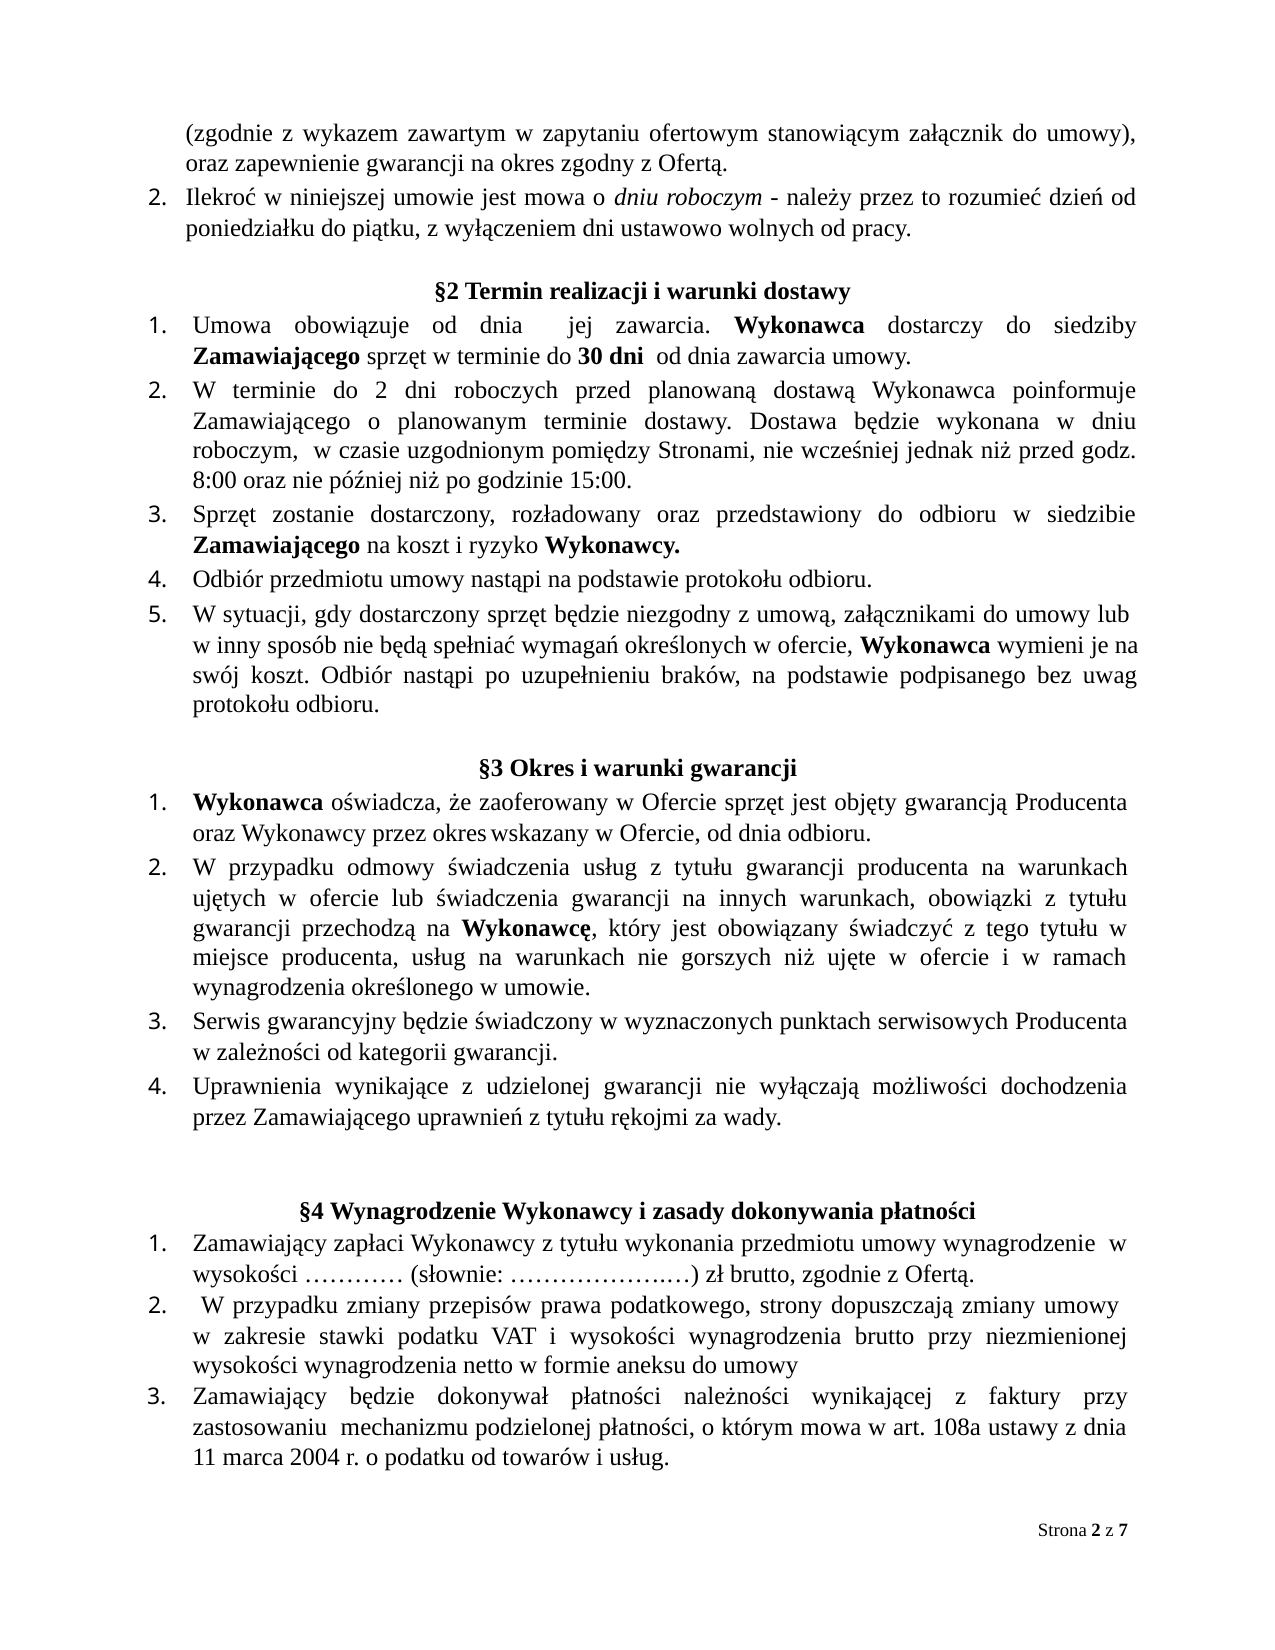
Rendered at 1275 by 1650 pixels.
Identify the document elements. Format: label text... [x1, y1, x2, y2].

subtitle §4 Wynagrodzenie Wykonawcy i zasady dokonywania płatności [148, 1196, 1127, 1225]
subtitle §3 Okres i warunki gwarancji [148, 753, 1127, 782]
list W sytuacji, gdy dostarczony sprzęt będzie niezgodny z umową, załącznikami do umowy lub w inny sposób nie będą spełniać wymagań określonych w ofercie, Wykonawca wymieni je na swój koszt. Odbiór nastąpi po uzupełnieniu braków, na podstawie podpisanego bez uwag protokołu odbioru. [148, 598, 1138, 718]
list Ilekroć w niniejszej umowie jest mowa o dniu roboczym - należy przez to rozumieć dzień od poniedziałku do piątku, z wyłączeniem dni ustawowo wolnych od pracy. [148, 181, 1137, 241]
list Sprzęt zostanie dostarczony, rozładowany oraz przedstawiony do odbioru w siedzibie Zamawiającego na koszt i ryzyko Wykonawcy. [148, 498, 1137, 559]
text (zgodnie z wykazem zawartym w zapytaniu ofertowym stanowiącym załącznik do umowy), oraz zapewnienie gwarancji na okres zgodny z Ofertą. [185, 118, 1137, 176]
list Serwis gwarancyjny będzie świadczony w wyznaczonych punktach serwisowych Producenta w zależności od kategorii gwarancji. [148, 1005, 1128, 1066]
list Odbiór przedmiotu umowy nastąpi na podstawie protokołu odbioru. [148, 563, 1138, 594]
list Wykonawca oświadcza, że zaoferowany w Ofercie sprzęt jest objęty gwarancją Producenta oraz Wykonawcy przez okres wskazany w Ofercie, od dnia odbioru. [148, 786, 1128, 847]
list Zamawiający zapłaci Wykonawcy z tytułu wykonania przedmiotu umowy wynagrodzenie w wysokości ………… (słownie: ……………….…) zł brutto, zgodnie z Ofertą. [148, 1227, 1128, 1288]
list W przypadku odmowy świadczenia usług z tytułu gwarancji producenta na warunkach ujętych w ofercie lub świadczenia gwarancji na innych warunkach, obowiązki z tytułu gwarancji przechodzą na Wykonawcę, który jest obowiązany świadczyć z tego tytułu w miejsce producenta, usług na warunkach nie gorszych niż ujęte w ofercie i w ramach wynagrodzenia określonego w umowie. [148, 851, 1128, 1001]
subtitle §2 Termin realizacji i warunki dostawy [148, 276, 1137, 305]
list Zamawiający będzie dokonywał płatności należności wynikającej z faktury przy zastosowaniu mechanizmu podzielonej płatności, o którym mowa w art. 108a ustawy z dnia 11 marca 2004 r. o podatku od towarów i usług. [147, 1380, 1128, 1470]
list W terminie do 2 dni roboczych przed planowaną dostawą Wykonawca poinformuje Zamawiającego o planowanym terminie dostawy. Dostawa będzie wykonana w dniu roboczym, w czasie uzgodnionym pomiędzy Stronami, nie wcześniej jednak niż przed godz. 8:00 oraz nie później niż po godzinie 15:00. [148, 374, 1137, 494]
list W przypadku zmiany przepisów prawa podatkowego, strony dopuszczają zmiany umowy w zakresie stawki podatku VAT i wysokości wynagrodzenia brutto przy niezmienionej wysokości wynagrodzenia netto w formie aneksu do umowy [148, 1289, 1128, 1379]
list Uprawnienia wynikające z udzielonej gwarancji nie wyłączają możliwości dochodzenia przez Zamawiającego uprawnień z tytułu rękojmi za wady. [148, 1069, 1128, 1130]
list Umowa obowiązuje od dnia jej zawarcia. Wykonawca dostarczy do siedziby Zamawiającego sprzęt w terminie do 30 dni od dnia zawarcia umowy. [148, 309, 1137, 370]
